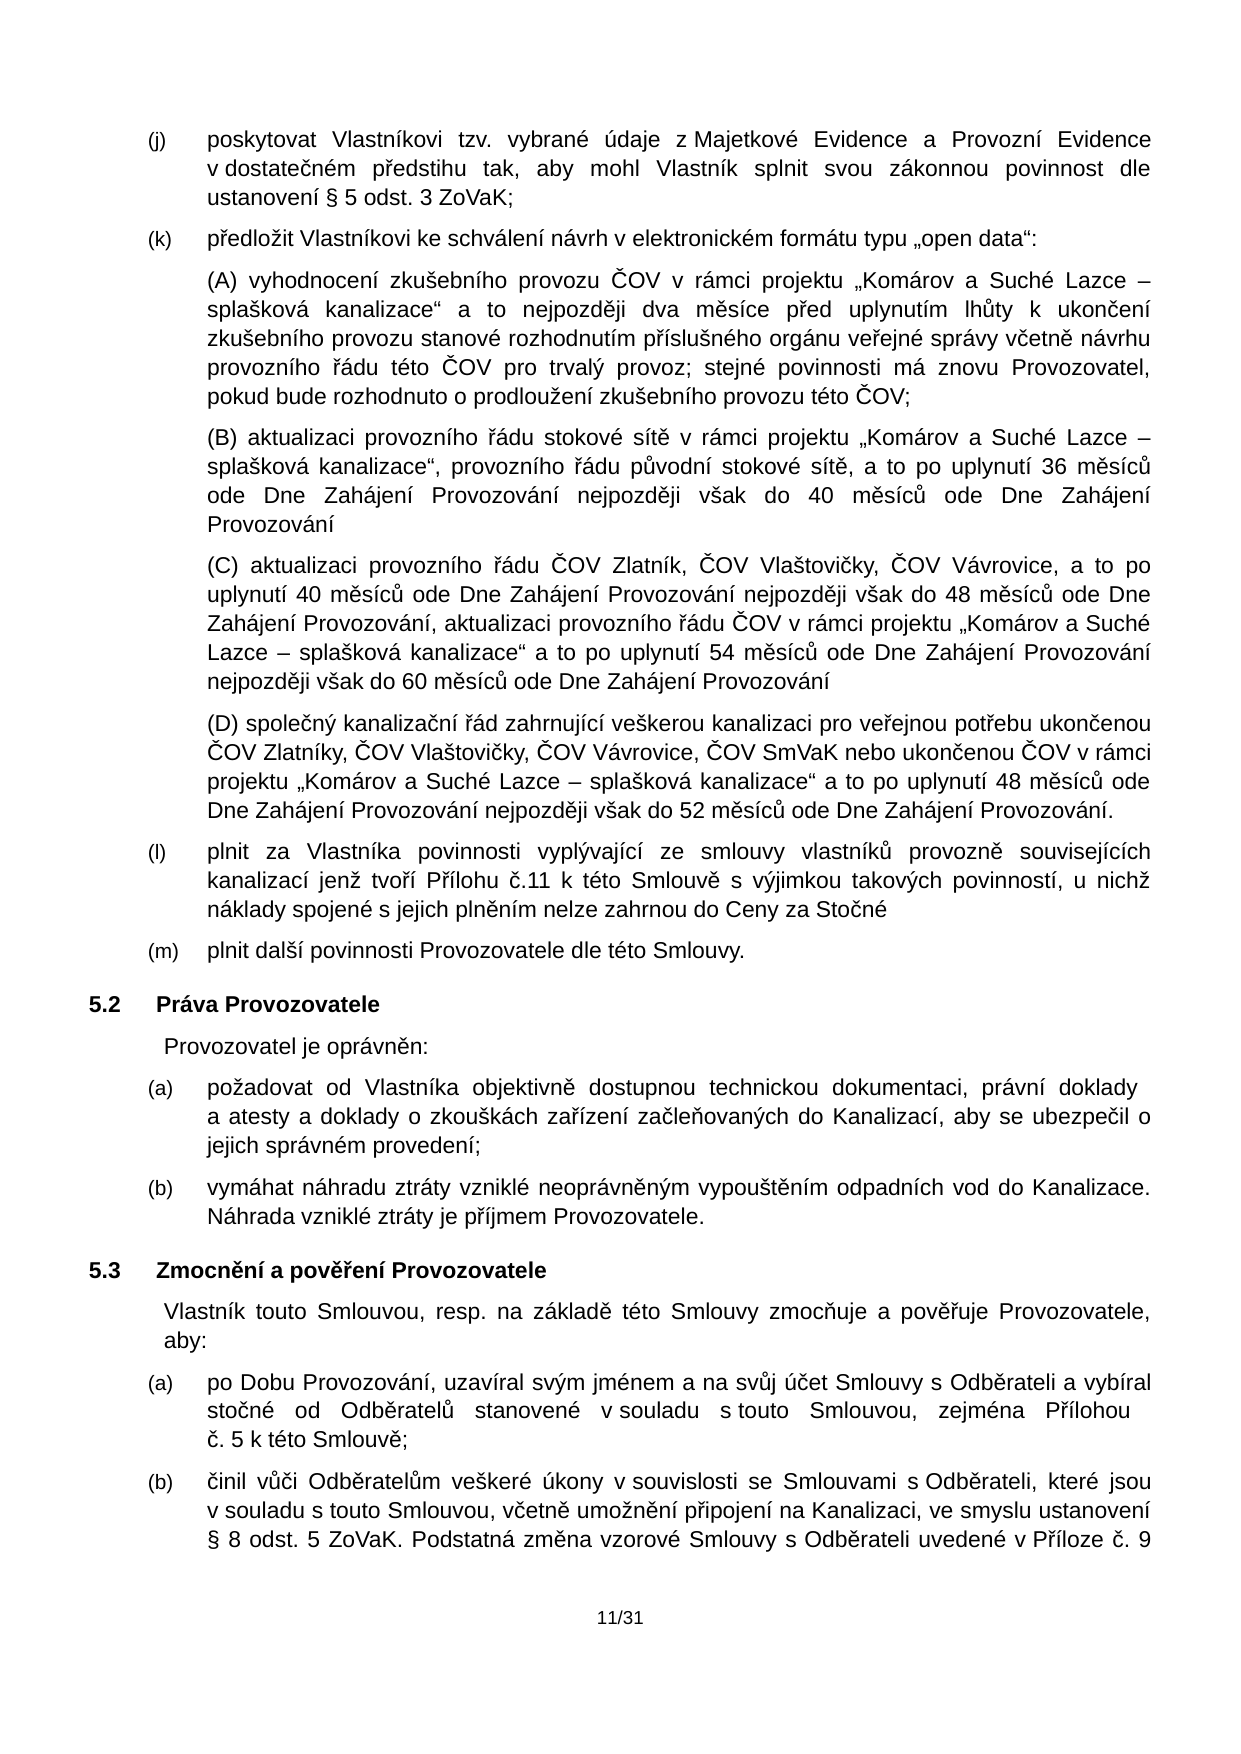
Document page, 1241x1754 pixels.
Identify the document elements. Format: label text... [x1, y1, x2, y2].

subtitle plnit další povinnosti Provozovatele dle této Smlouvy. [148, 937, 1152, 964]
subtitle předložit Vlastníkovi ke schválení návrh v elektronickém formátu typu „open data“: [148, 225, 1152, 252]
subtitle Vlastník touto Smlouvou, resp. na základě této Smlouvy zmocňuje a pověřuje Provozovatele, aby: [164, 1298, 1152, 1353]
subtitle Provozovatel je oprávněn: [164, 1033, 1152, 1059]
subtitle po Dobu Provozování, uzavíral svým jménem a na svůj účet Smlouvy s Odběrateli a vybíral stočné od Odběratelů stanovené v souladu s touto Smlouvou, zejména Přílohou č. 5 k této Smlouvě; [148, 1368, 1152, 1453]
subtitle vymáhat náhradu ztráty vzniklé neoprávněným vypouštěním odpadních vod do Kanalizace. Náhrada vzniklé ztráty je příjmem Provozovatele. [148, 1174, 1152, 1229]
subtitle Práva Provozovatele [89, 991, 1152, 1018]
subtitle (D) společný kanalizační řád zahrnující veškerou kanalizaci pro veřejnou potřebu ukončenou ČOV Zlatníky, ČOV Vlaštovičky, ČOV Vávrovice, ČOV SmVaK nebo ukončenou ČOV v rámci projektu „Komárov a Suché Lazce – splašková kanalizace“ a to po uplynutí 48 měsíců ode Dne Zahájení Provozování nejpozději však do 52 měsíců ode Dne Zahájení Provozování. [207, 710, 1152, 823]
subtitle (C) aktualizaci provozního řádu ČOV Zlatník, ČOV Vlaštovičky, ČOV Vávrovice, a to po uplynutí 40 měsíců ode Dne Zahájení Provozování nejpozději však do 48 měsíců ode Dne Zahájení Provozování, aktualizaci provozního řádu ČOV v rámci projektu „Komárov a Suché Lazce – splašková kanalizace“ a to po uplynutí 54 měsíců ode Dne Zahájení Provozování nejpozději však do 60 měsíců ode Dne Zahájení Provozování [207, 552, 1152, 695]
subtitle (B) aktualizaci provozního řádu stokové sítě v rámci projektu „Komárov a Suché Lazce – splašková kanalizace“, provozního řádu původní stokové sítě, a to po uplynutí 36 měsíců ode Dne Zahájení Provozování nejpozději však do 40 měsíců ode Dne Zahájení Provozování [207, 424, 1152, 537]
subtitle Zmocnění a pověření Provozovatele [89, 1257, 1152, 1283]
subtitle plnit za Vlastníka povinnosti vyplývající ze smlouvy vlastníků provozně souvisejících kanalizací jenž tvoří Přílohu č.11 k této Smlouvě s výjimkou takových povinností, u nichž náklady spojené s jejich plněním nelze zahrnou do Ceny za Stočné [148, 838, 1152, 922]
subtitle poskytovat Vlastníkovi tzv. vybrané údaje z Majetkové Evidence a Provozní Evidence v dostatečném předstihu tak, aby mohl Vlastník splnit svou zákonnou povinnost dle ustanovení § 5 odst. 3 ZoVaK; [148, 126, 1152, 210]
subtitle (A) vyhodnocení zkušebního provozu ČOV v rámci projektu „Komárov a Suché Lazce – splašková kanalizace“ a to nejpozději dva měsíce před uplynutím lhůty k ukončení zkušebního provozu stanové rozhodnutím příslušného orgánu veřejné správy včetně návrhu provozního řádu této ČOV pro trvalý provoz; stejné povinnosti má znovu Provozovatel, pokud bude rozhodnuto o prodloužení zkušebního provozu této ČOV; [207, 267, 1152, 409]
subtitle požadovat od Vlastníka objektivně dostupnou technickou dokumentaci, právní doklady a atesty a doklady o zkouškách zařízení začleňovaných do Kanalizací, aby se ubezpečil o jejich správném provedení; [148, 1074, 1152, 1159]
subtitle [148, 1468, 1152, 1552]
